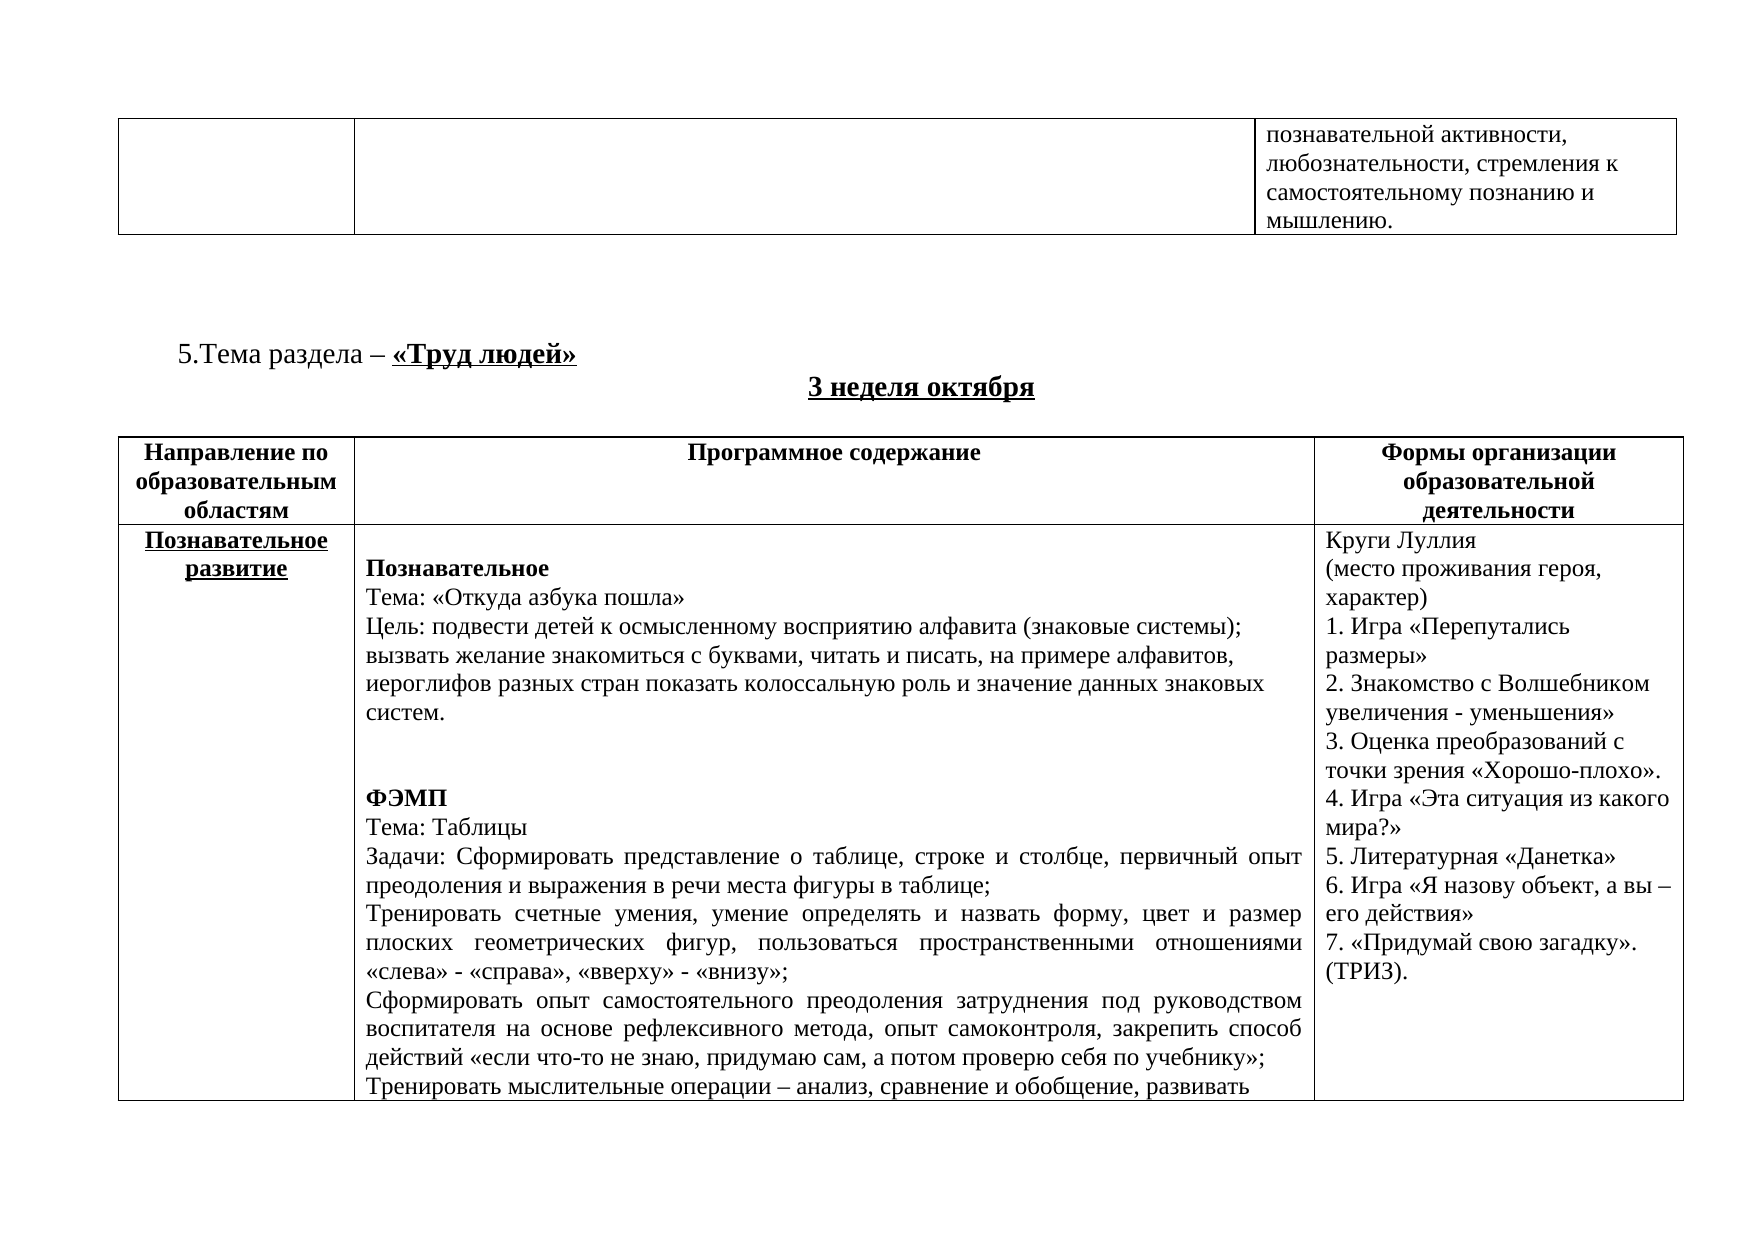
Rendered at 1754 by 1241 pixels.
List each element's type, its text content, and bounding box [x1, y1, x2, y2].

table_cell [119, 525, 354, 1100]
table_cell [355, 525, 1314, 1100]
table_header Программное содержание [355, 438, 1314, 524]
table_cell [355, 119, 1254, 234]
text 5.Тема раздела – «Труд людей» [177, 336, 1665, 369]
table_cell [1315, 525, 1683, 1100]
table_header Направление по образовательным областям [119, 438, 354, 524]
text 3 неделя октября [177, 369, 1665, 403]
table_header Формы организации образовательной деятельности [1315, 438, 1683, 524]
